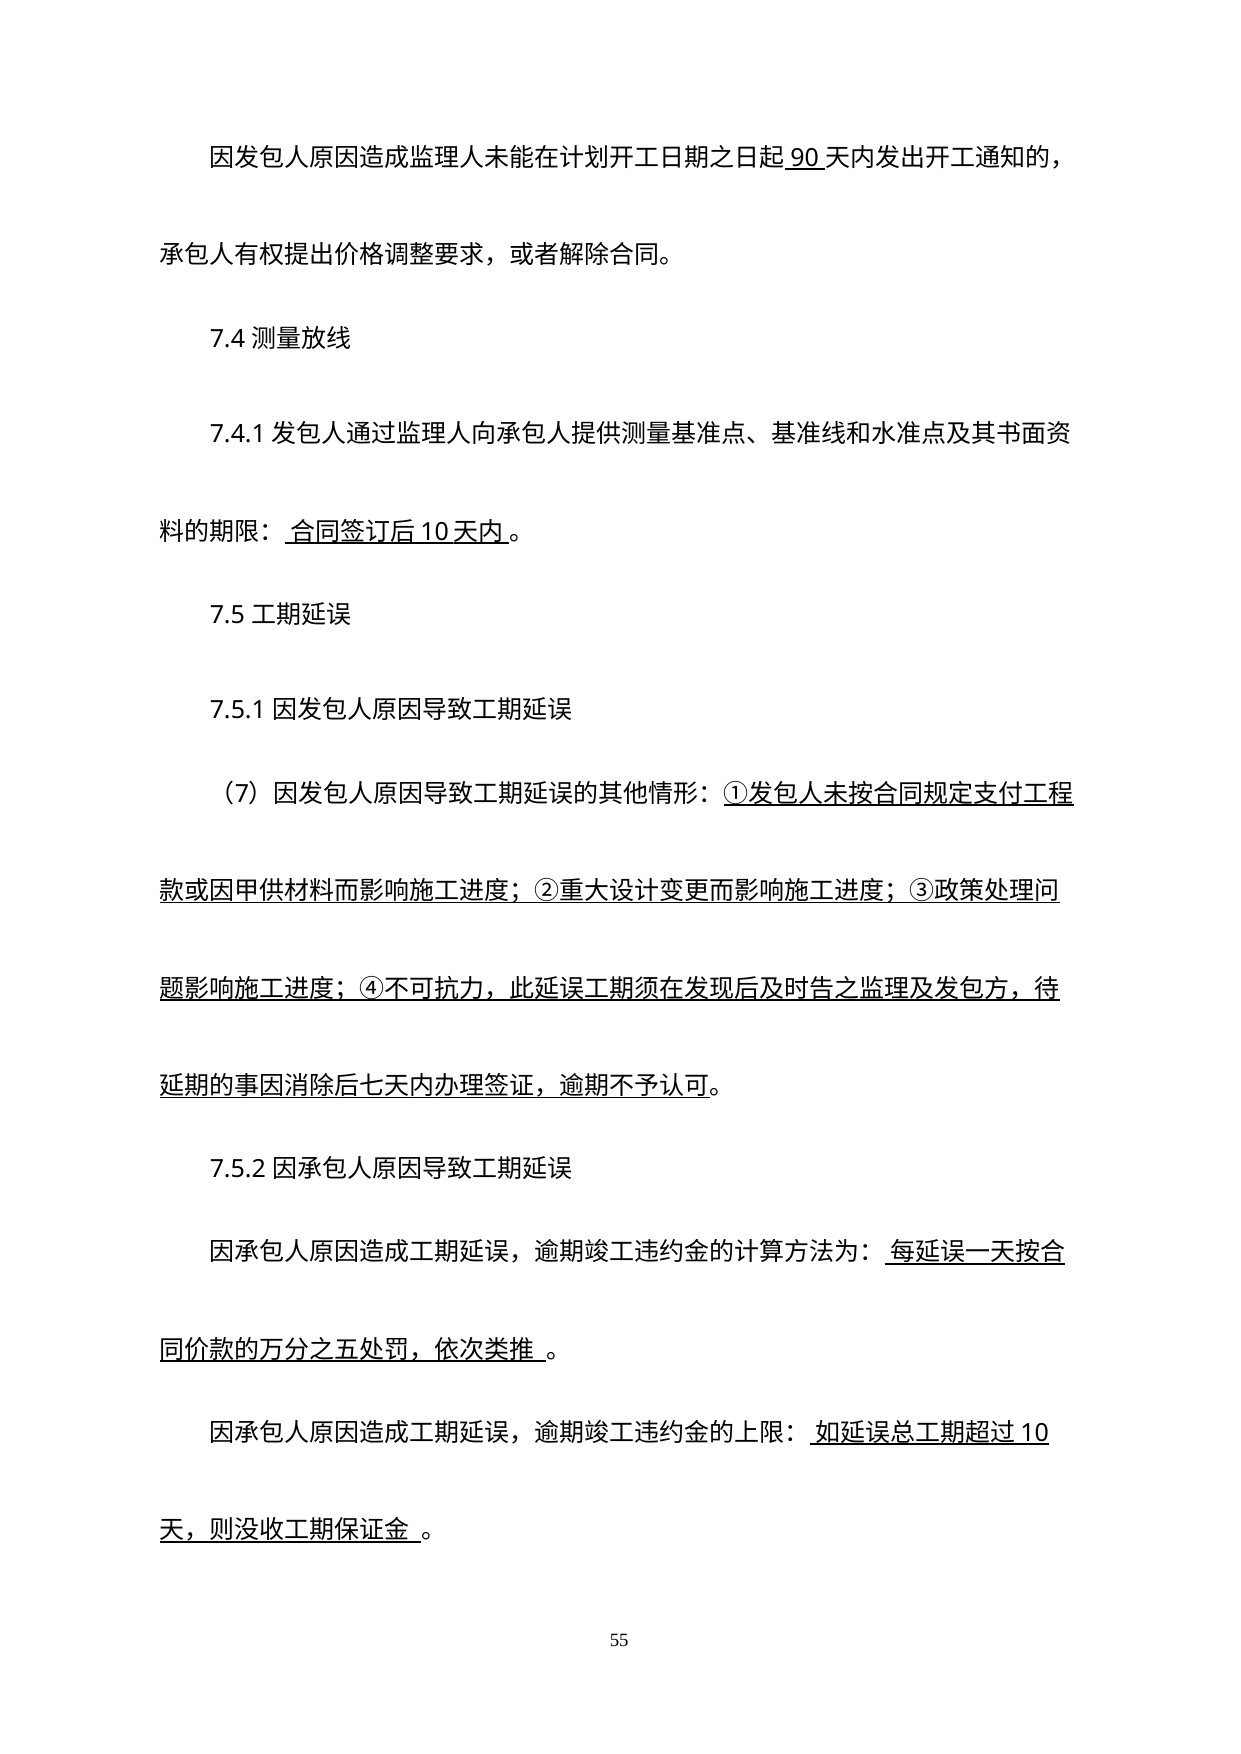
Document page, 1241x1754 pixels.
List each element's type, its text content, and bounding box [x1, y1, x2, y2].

text 因承包人原因造成工期延误，逾期竣工违约金的上限： 如延误总工期超过10天，则没收工期保证金 。 [159, 1398, 1078, 1561]
text 因承包人原因造成工期延误，逾期竣工违约金的计算方法为： 每延误一天按合同价款的万分之五处罚，依次类推 。 [159, 1217, 1078, 1380]
text 7.4 测量放线 [159, 304, 1078, 369]
text 7.5 工期延误 [159, 580, 1078, 645]
text 7.4.1发包人通过监理人向承包人提供测量基准点、基准线和水准点及其书面资料的期限： 合同签订后10天内 。 [159, 399, 1078, 562]
text （7）因发包人原因导致工期延误的其他情形：①发包人未按合同规定支付工程款或因甲供材料而影响施工进度；②重大设计变更而影响施工进度；③政策处理问题影响施工进度；④不可抗力，此延误工期须在发现后及时告之监理及发包方，待延期的事因消除后七天内办理签证，逾期不予认可。 [159, 759, 1078, 1116]
text 7.5.1 因发包人原因导致工期延误 [159, 676, 1078, 741]
text 7.5.2 因承包人原因导致工期延误 [159, 1134, 1078, 1199]
text 因发包人原因造成监理人未能在计划开工日期之日起 90 天内发出开工通知的，承包人有权提出价格调整要求，或者解除合同。 [159, 123, 1078, 286]
